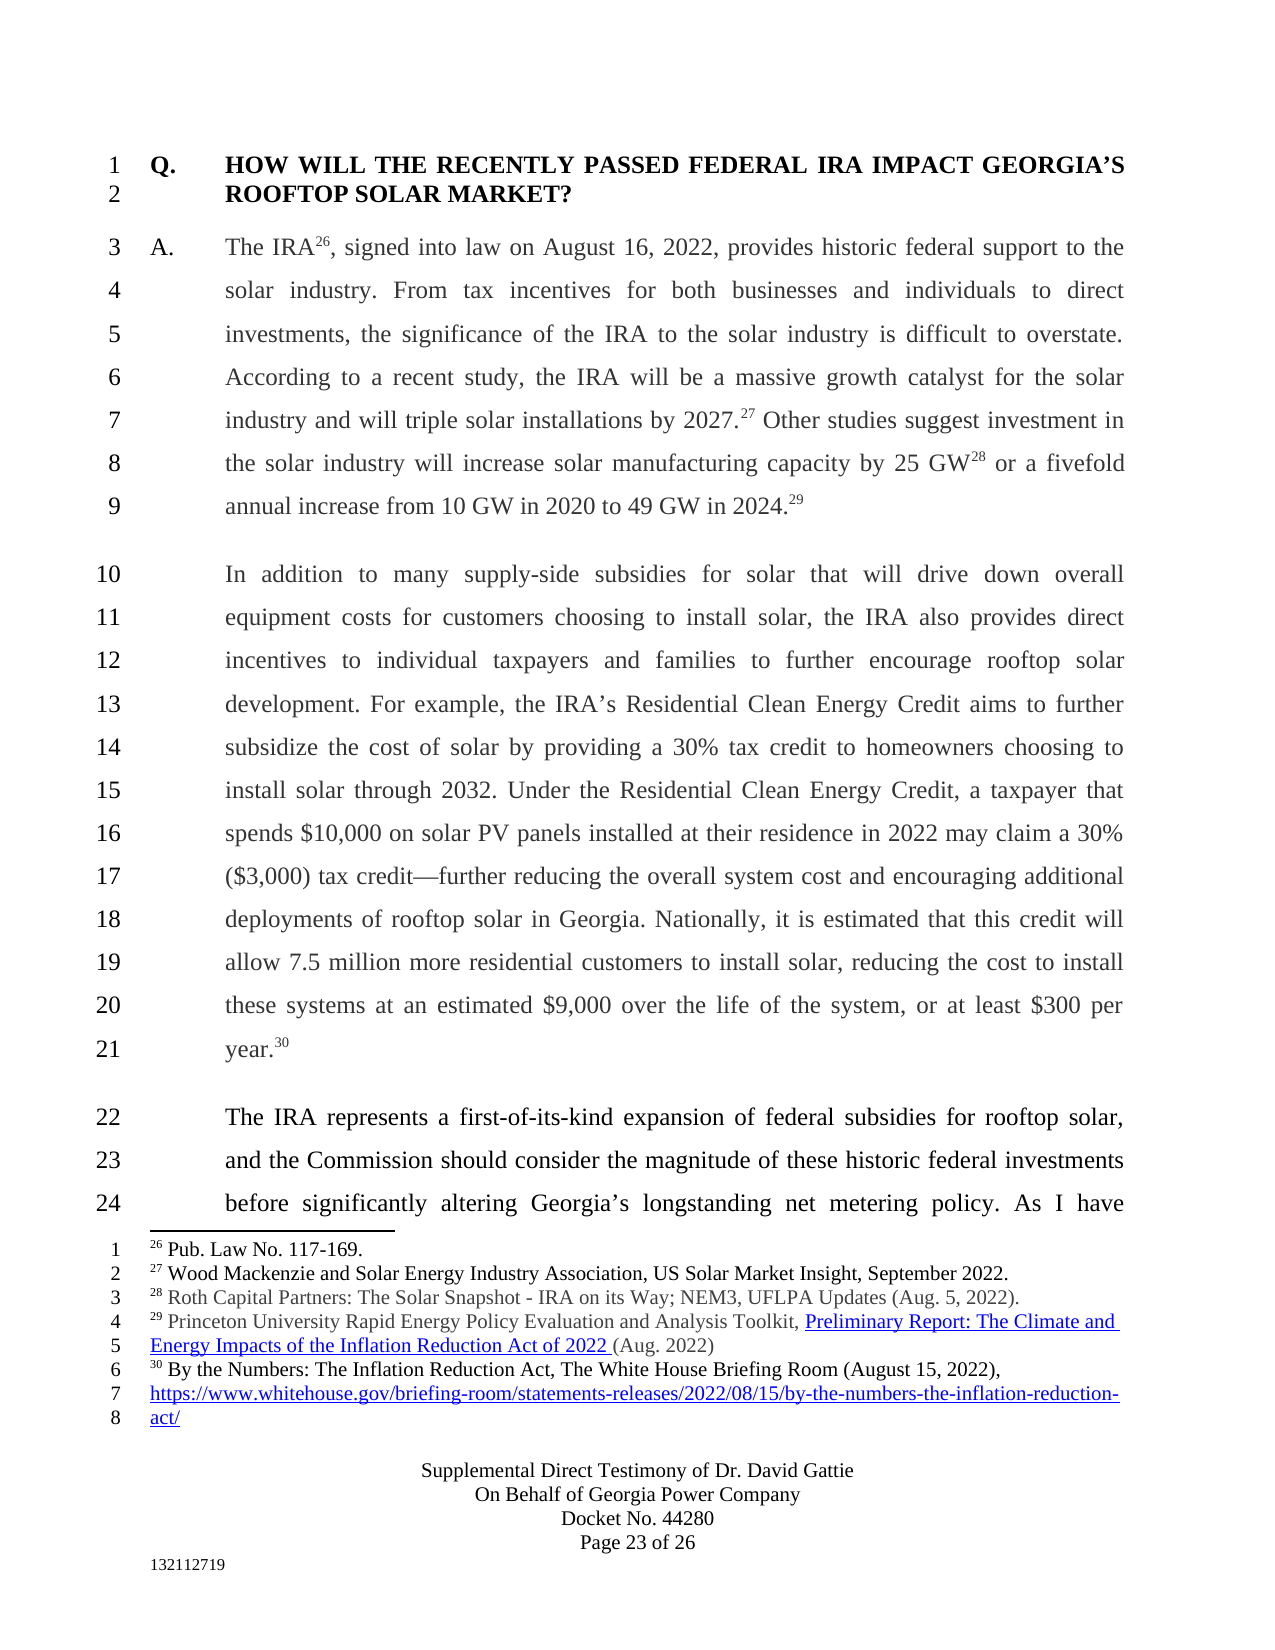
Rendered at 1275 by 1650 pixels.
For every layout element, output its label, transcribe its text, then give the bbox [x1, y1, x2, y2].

text Q. HOW WILL THE RECENTLY PASSED FEDERAL IRA IMPACT GEORGIA’S ROOFTOP SOLAR MARKET? [150, 150, 1125, 207]
text In addition to many supply-side subsidies for solar that will drive down overall equipment costs for customers choosing to install solar, the IRA also provides direct incentives to individual taxpayers and families to further encourage rooftop solar development. For example, the IRA’s Residential Clean Energy Credit aims to further subsidize the cost of solar by providing a 30% tax credit to homeowners choosing to install solar through 2032. Under the Residential Clean Energy Credit, a taxpayer that spends $10,000 on solar PV panels installed at their residence in 2022 may claim a 30% ($3,000) tax credit—further reducing the overall system cost and encouraging additional deployments of rooftop solar in Georgia. Nationally, it is estimated that this credit will allow 7.5 million more residential customers to install solar, reducing the cost to install these systems at an estimated $9,000 over the life of the system, or at least $300 per year. [225, 559, 1125, 1062]
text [225, 1102, 1125, 1217]
text A. The IRA, signed into law on August 16, 2022, provides historic federal support to the solar industry. From tax incentives for both businesses and individuals to direct investments, the significance of the IRA to the solar industry is difficult to overstate. According to a recent study, the IRA will be a massive growth catalyst for the solar industry and will triple solar installations by 2027. Other studies suggest investment in the solar industry will increase solar manufacturing capacity by 25 GW or a fivefold annual increase from 10 GW in 2020 to 49 GW in 2024. [150, 232, 1125, 520]
